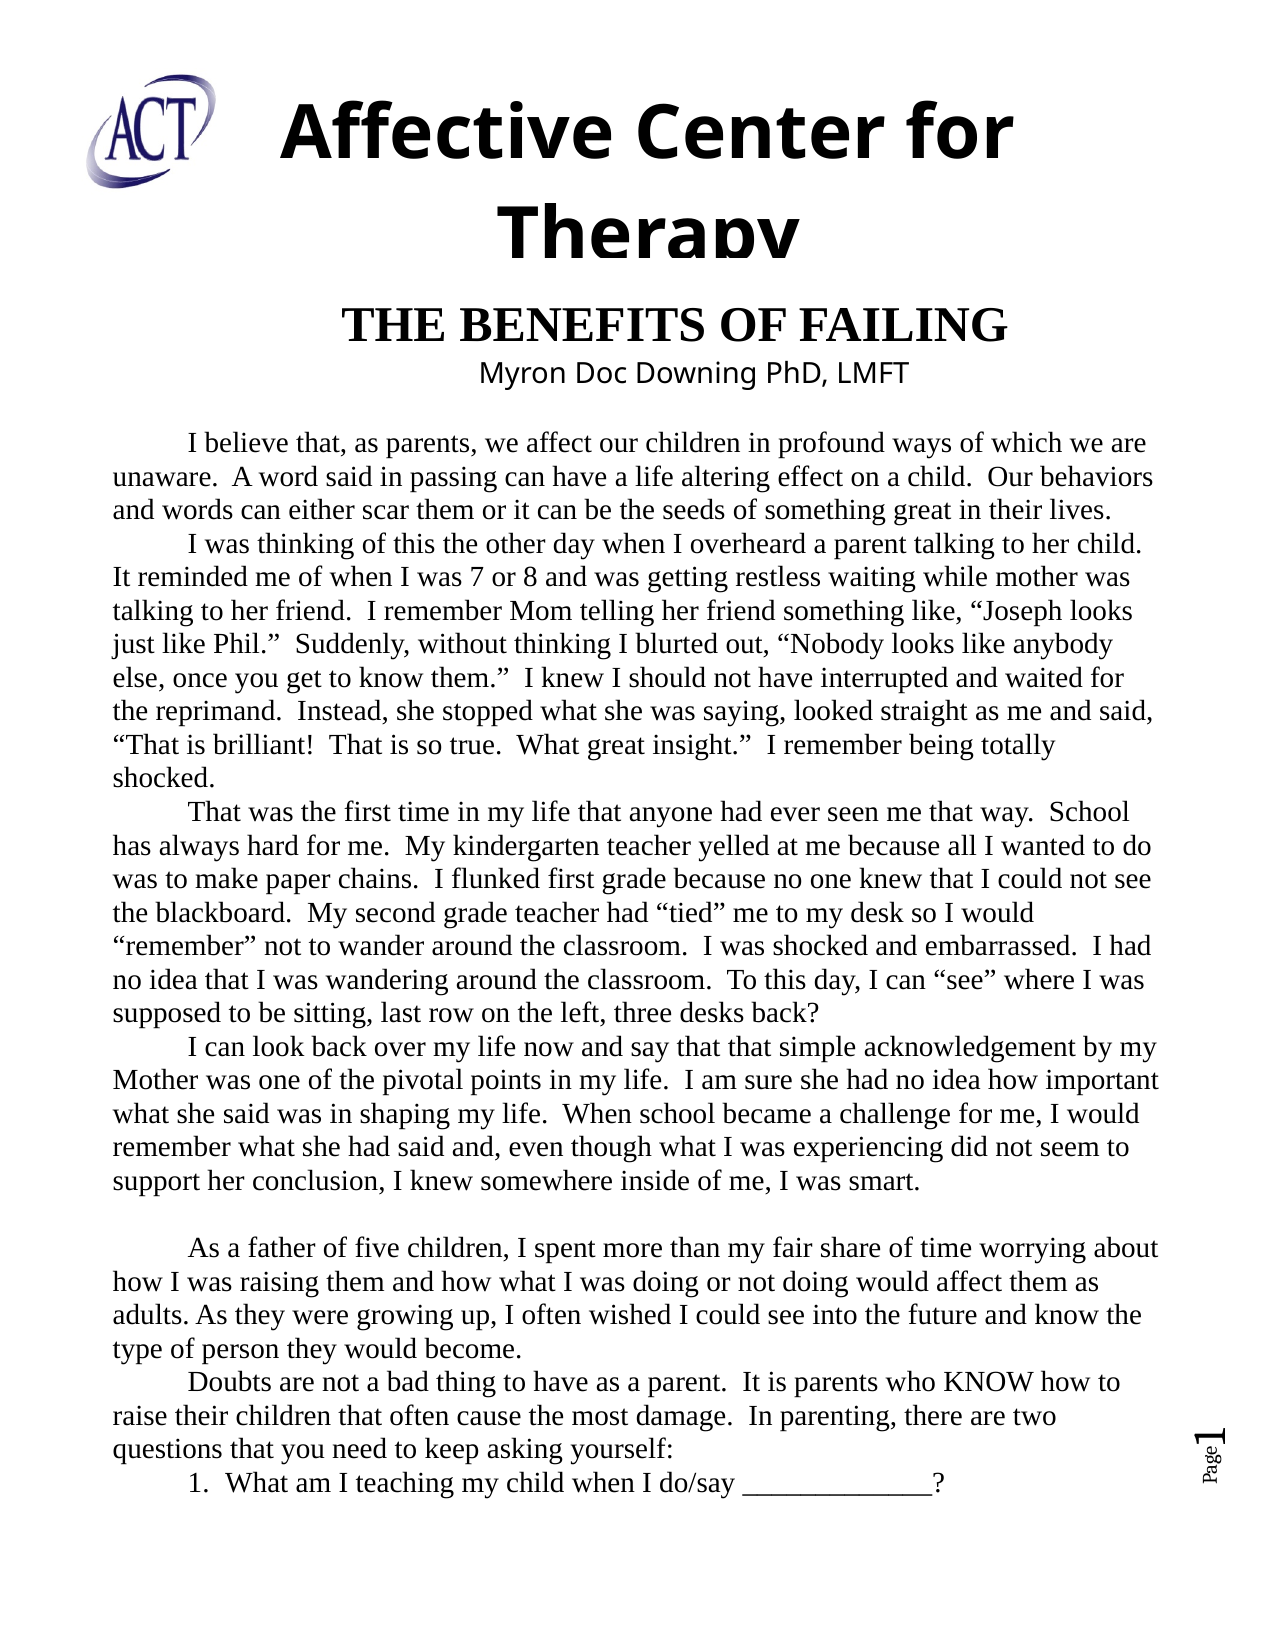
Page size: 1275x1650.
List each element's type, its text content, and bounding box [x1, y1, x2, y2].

text I was thinking of this the other day when I overheard a parent talking to her child. It reminded me of when I was 7 or 8 and was getting restless waiting while mother was talking to her friend. I remember Mom telling her friend something like, “Joseph looks just like Phil.” Suddenly, without thinking I blurted out, “Nobody looks like anybody else, once you get to know them.” I knew I should not have interrupted and waited for the reprimand. Instead, she stopped what she was saying, looked straight as me and said, “That is brilliant! That is so true. What great insight.” I remember being totally shocked. [112, 526, 1162, 794]
list What am I teaching my child when I do/say _____________? [187, 1465, 1162, 1498]
text I believe that, as parents, we affect our children in profound ways of which we are unaware. A word said in passing can have a life altering effect on a child. Our behaviors and words can either scar them or it can be the seeds of something great in their lives. [112, 425, 1162, 526]
text THE BENEFITS OF FAILING [112, 294, 1162, 352]
text That was the first time in my life that anyone had ever seen me that way. School has always hard for me. My kindergarten teacher yelled at me because all I wanted to do was to make paper chains. I flunked first grade because no one knew that I could not see the blackboard. My second grade teacher had “tied” me to my desk so I would “remember” not to wander around the classroom. I was shocked and embarrassed. I had no idea that I was wandering around the classroom. To this day, I can “see” where I was supposed to be sitting, last row on the left, three desks back? [112, 794, 1162, 1029]
text I can look back over my life now and say that that simple acknowledgement by my Mother was one of the pivotal points in my life. I am sure she had no idea how important what she said was in shaping my life. When school became a challenge for me, I would remember what she had said and, even though what I was experiencing did not seem to support her conclusion, I knew somewhere inside of me, I was smart. [112, 1029, 1162, 1197]
text Myron Doc Downing PhD, LMFT [187, 352, 1162, 392]
text Doubts are not a bad thing to have as a parent. It is parents who KNOW how to raise their children that often cause the most damage. In parenting, there are two questions that you need to keep asking yourself: [112, 1364, 1162, 1465]
text As a father of five children, I spent more than my fair share of time worrying about how I was raising them and how what I was doing or not doing would affect them as adults. As they were growing up, I often wished I could see into the future and know the type of person they would become. [112, 1230, 1162, 1364]
picture [81, 68, 218, 199]
